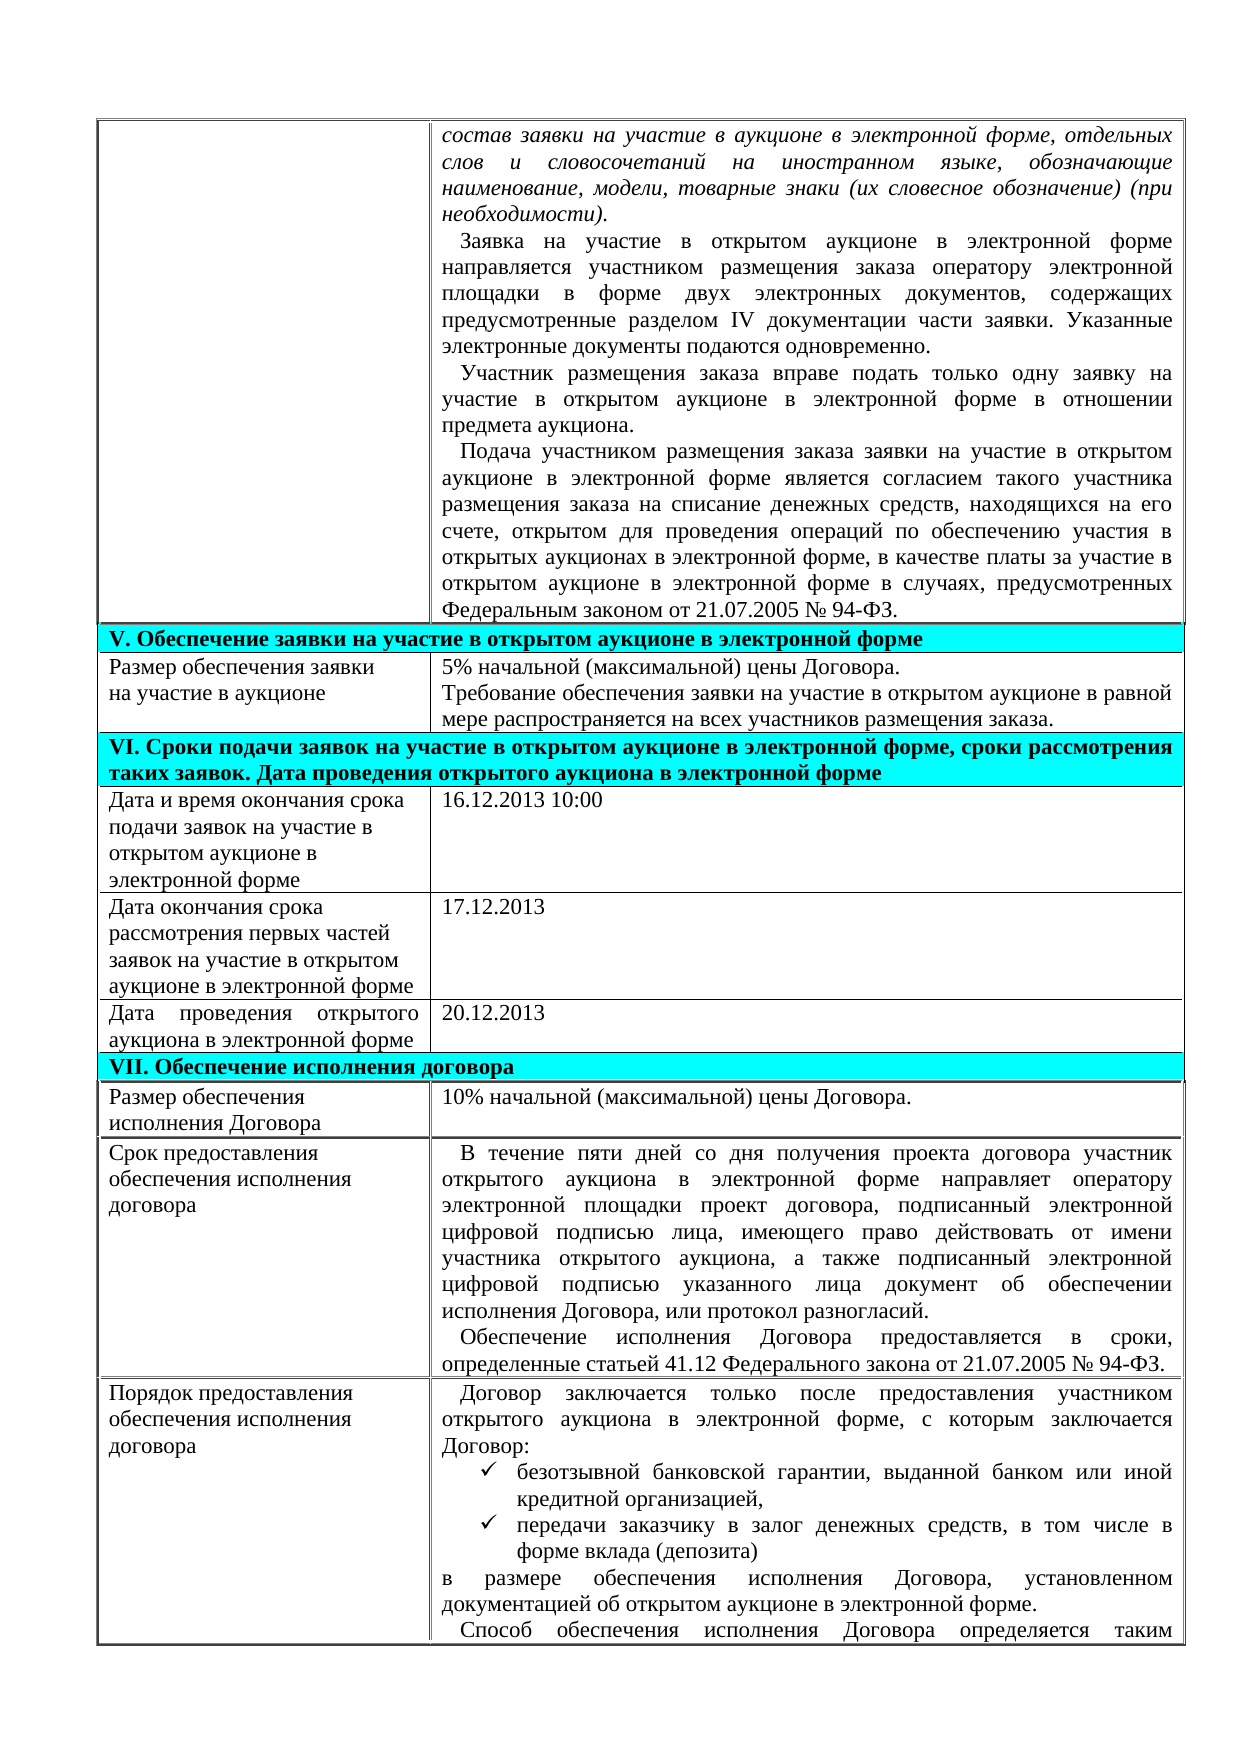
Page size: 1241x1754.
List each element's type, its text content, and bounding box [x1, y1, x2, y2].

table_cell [99, 1376, 430, 1643]
table_cell Дата проведения открытого аукциона в электронной форме [98, 999, 430, 1052]
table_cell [99, 121, 430, 622]
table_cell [430, 119, 1183, 622]
table_cell 17.12.2013 [431, 892, 1184, 998]
table_cell В течение пяти дней со дня получения проекта договора участник открытого аукциона в электронной форме направляет оператору электронной площадки проект договора, подписанный электронной цифровой подписью лица, имеющего право действовать от имени участника открытого аукциона, а также подписанный электронной цифровой подписью указанного лица документ об обеспечении исполнения Договора, или протокол разногласий. Обеспечение исполнения Договора предоставляется в сроки, определенные статьей 41.12 Федерального закона от 21.07.2005 № 94-ФЗ. [432, 1136, 1185, 1376]
table_cell V. Обеспечение заявки на участие в открытом аукционе в электронной форме [98, 622, 1184, 652]
table_cell Дата и время окончания срока подачи заявок на участие в открытом аукционе в электронной форме [98, 786, 430, 892]
table_cell VII. Обеспечение исполнения договора [98, 1052, 1184, 1079]
table_cell Дата окончания срока рассмотрения первых частей заявок на участие в открытом аукционе в электронной форме [98, 892, 430, 998]
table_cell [430, 1376, 1183, 1643]
table_cell 5% начальной (максимальной) цены Договора. Требование обеспечения заявки на участие в открытом аукционе в равной мере распространяется на всех участников размещения заказа. [431, 652, 1184, 732]
table_cell VI. Сроки подачи заявок на участие в открытом аукционе в электронной форме, сроки рассмотрения таких заявок. Дата проведения открытого аукциона в электронной форме [98, 732, 1184, 786]
table_cell 20.12.2013 [431, 999, 1184, 1052]
table_cell Размер обеспечения исполнения Договора [98, 1080, 429, 1136]
table_cell Размер обеспечения заявки на участие в аукционе [98, 652, 430, 732]
table_cell 10% начальной (максимальной) цены Договора. [432, 1080, 1184, 1136]
table_cell Срок предоставления обеспечения исполнения договора [97, 1136, 429, 1376]
table_cell 16.12.2013 10:00 [431, 786, 1184, 892]
